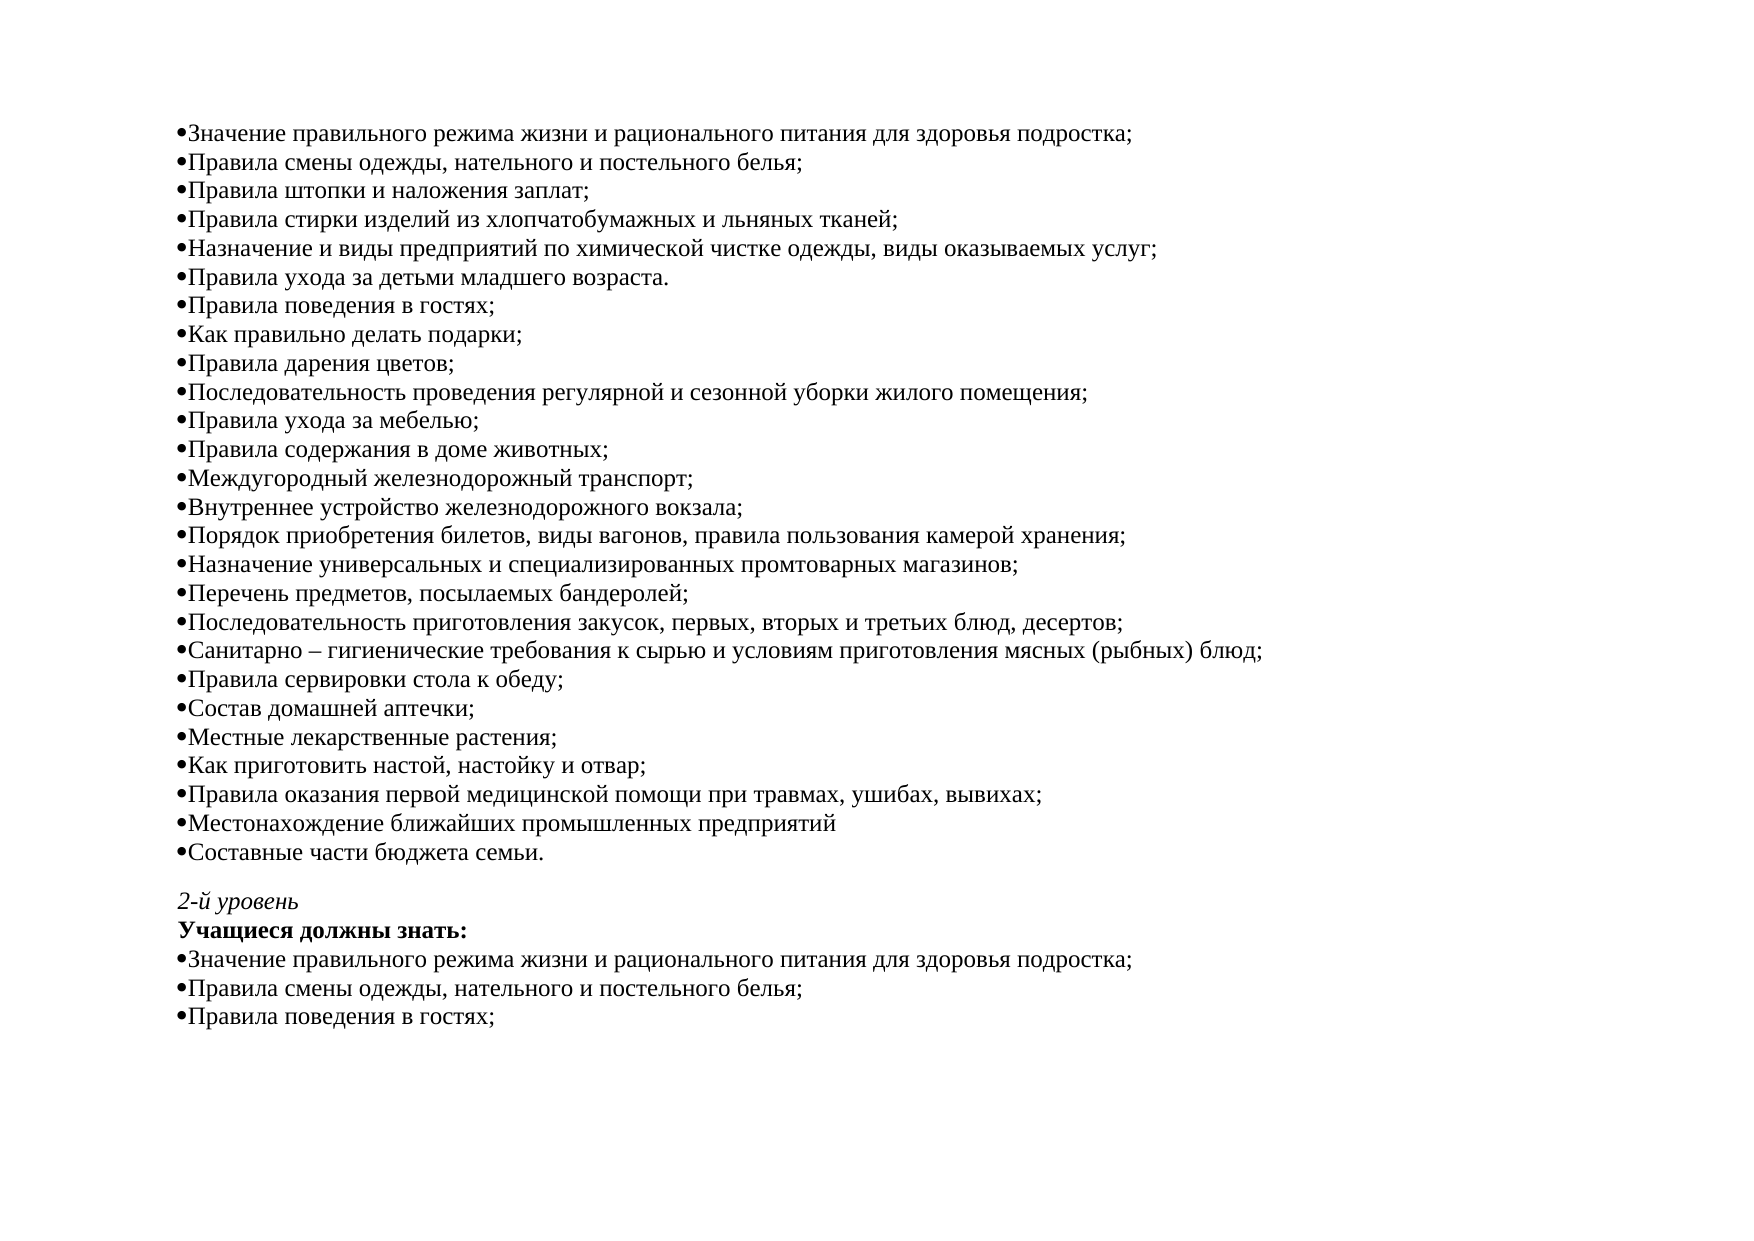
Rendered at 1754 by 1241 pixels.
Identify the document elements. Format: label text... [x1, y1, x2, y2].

list Как приготовить настой, настойку и отвар; [177, 751, 1665, 779]
list Назначение и виды предприятий по химической чистке одежды, виды оказываемых услуг; [177, 233, 1665, 262]
list Междугородный железнодорожный транспорт; [177, 463, 1665, 492]
list Значение правильного режима жизни и рационального питания для здоровья подростка; [177, 944, 1665, 973]
list Перечень предметов, посылаемых бандеролей; [177, 578, 1665, 607]
list Правила сервировки стола к обеду; [177, 664, 1665, 693]
list Правила стирки изделий из хлопчатобумажных и льняных тканей; [177, 204, 1665, 233]
list Правила ухода за мебелью; [177, 406, 1665, 434]
list Составные части бюджета семьи. [177, 837, 1665, 866]
list Правила поведения в гостях; [177, 291, 1665, 319]
list Назначение универсальных и специализированных промтоварных магазинов; [177, 549, 1665, 578]
list Последовательность проведения регулярной и сезонной уборки жилого помещения; [177, 377, 1665, 406]
list Местонахождение ближайших промышленных предприятий [177, 808, 1665, 837]
list Значение правильного режима жизни и рационального питания для здоровья подростка; [177, 118, 1665, 147]
list Местные лекарственные растения; [177, 722, 1665, 751]
list Правила оказания первой медицинской помощи при травмах, ушибах, вывихах; [177, 779, 1665, 808]
list Правила ухода за детьми младшего возраста. [177, 262, 1665, 291]
list Санитарно – гигиенические требования к сырью и условиям приготовления мясных (рыбных) блюд; [177, 636, 1665, 664]
list Внутреннее устройство железнодорожного вокзала; [177, 492, 1665, 521]
list Правила смены одежды, нательного и постельного белья; [177, 147, 1665, 176]
list Правила содержания в доме животных; [177, 434, 1665, 463]
list Состав домашней аптечки; [177, 693, 1665, 722]
list Правила смены одежды, нательного и постельного белья; [177, 973, 1665, 1001]
text 2-й уровень Учащиеся должны знать: [177, 886, 1665, 944]
list Правила штопки и наложения заплат; [177, 176, 1665, 204]
list Правила поведения в гостях; [177, 1001, 1665, 1030]
list Последовательность приготовления закусок, первых, вторых и третьих блюд, десертов; [177, 607, 1665, 636]
list Как правильно делать подарки; [177, 319, 1665, 348]
list Правила дарения цветов; [177, 348, 1665, 377]
list Порядок приобретения билетов, виды вагонов, правила пользования камерой хранения; [177, 521, 1665, 549]
